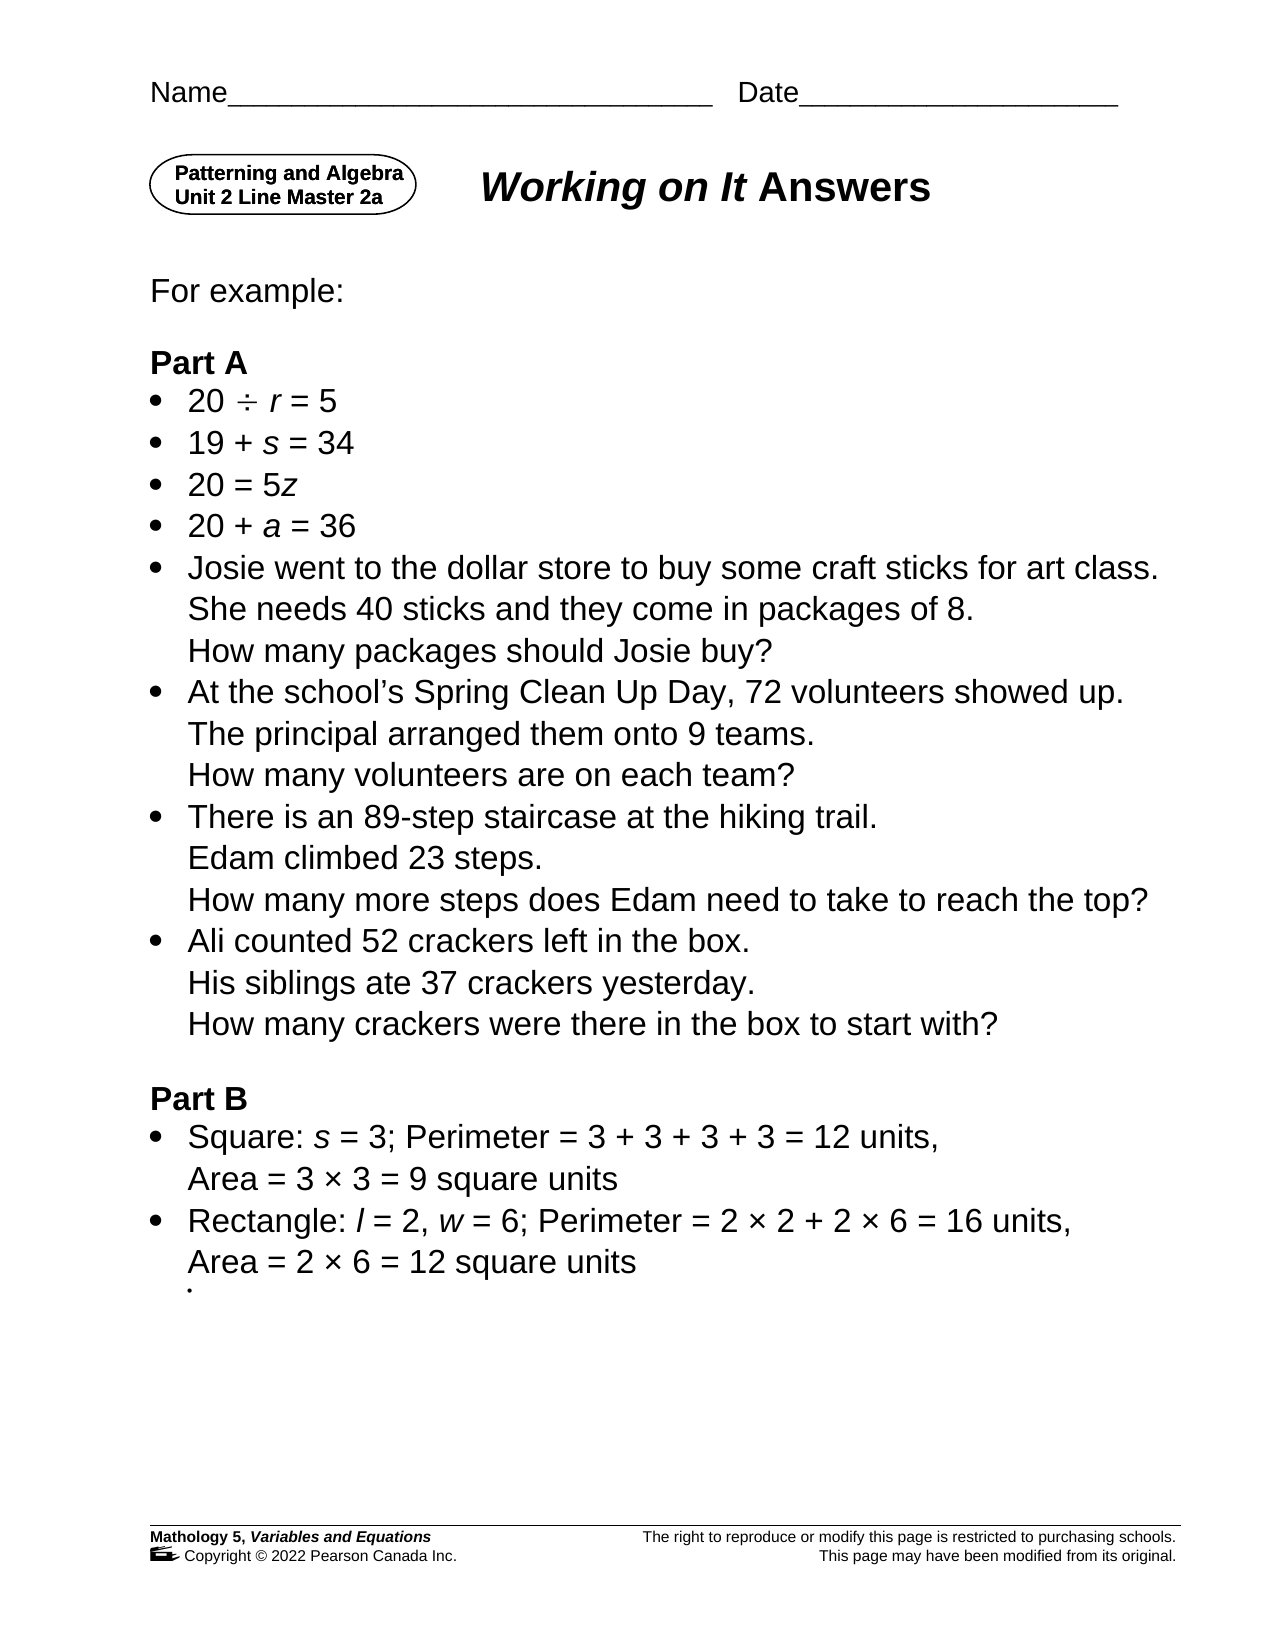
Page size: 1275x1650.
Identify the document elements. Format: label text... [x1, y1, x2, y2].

text For example: [150, 271, 1181, 309]
list There is an 89-step staircase at the hiking trail. Edam climbed 23 steps. How many more steps does Edam need to take to reach the top? [150, 797, 1181, 918]
list Ali counted 52 crackers left in the box. His siblings ate 37 crackers yesterday. How many crackers were there in the box to start with? [150, 921, 1181, 1043]
list Square: s = 3; Perimeter = 3 + 3 + 3 + 3 = 12 units, Area = 3 × 3 = 9 square units [150, 1118, 1181, 1198]
list 20 + a = 36 [150, 506, 1181, 545]
list 20 r = 5 [150, 381, 1181, 420]
list Rectangle: l = 2, w = 6; Perimeter = 2 × 2 + 2 × 6 = 16 units, Area = 2 × 6 = 12 square units [150, 1201, 1181, 1281]
picture [150, 1546, 180, 1561]
list At the school’s Spring Clean Up Day, 72 volunteers showed up. The principal arranged them onto 9 teams. How many volunteers are on each team? [150, 672, 1181, 794]
list Josie went to the dollar store to buy some craft sticks for art class. She needs 40 sticks and they come in packages of 8. How many packages should Josie buy? [150, 548, 1181, 669]
list 19 + s = 34 [150, 423, 1181, 462]
text Part A [150, 343, 1181, 381]
list 20 = 5z [150, 464, 1181, 503]
text Part B [150, 1079, 1181, 1118]
